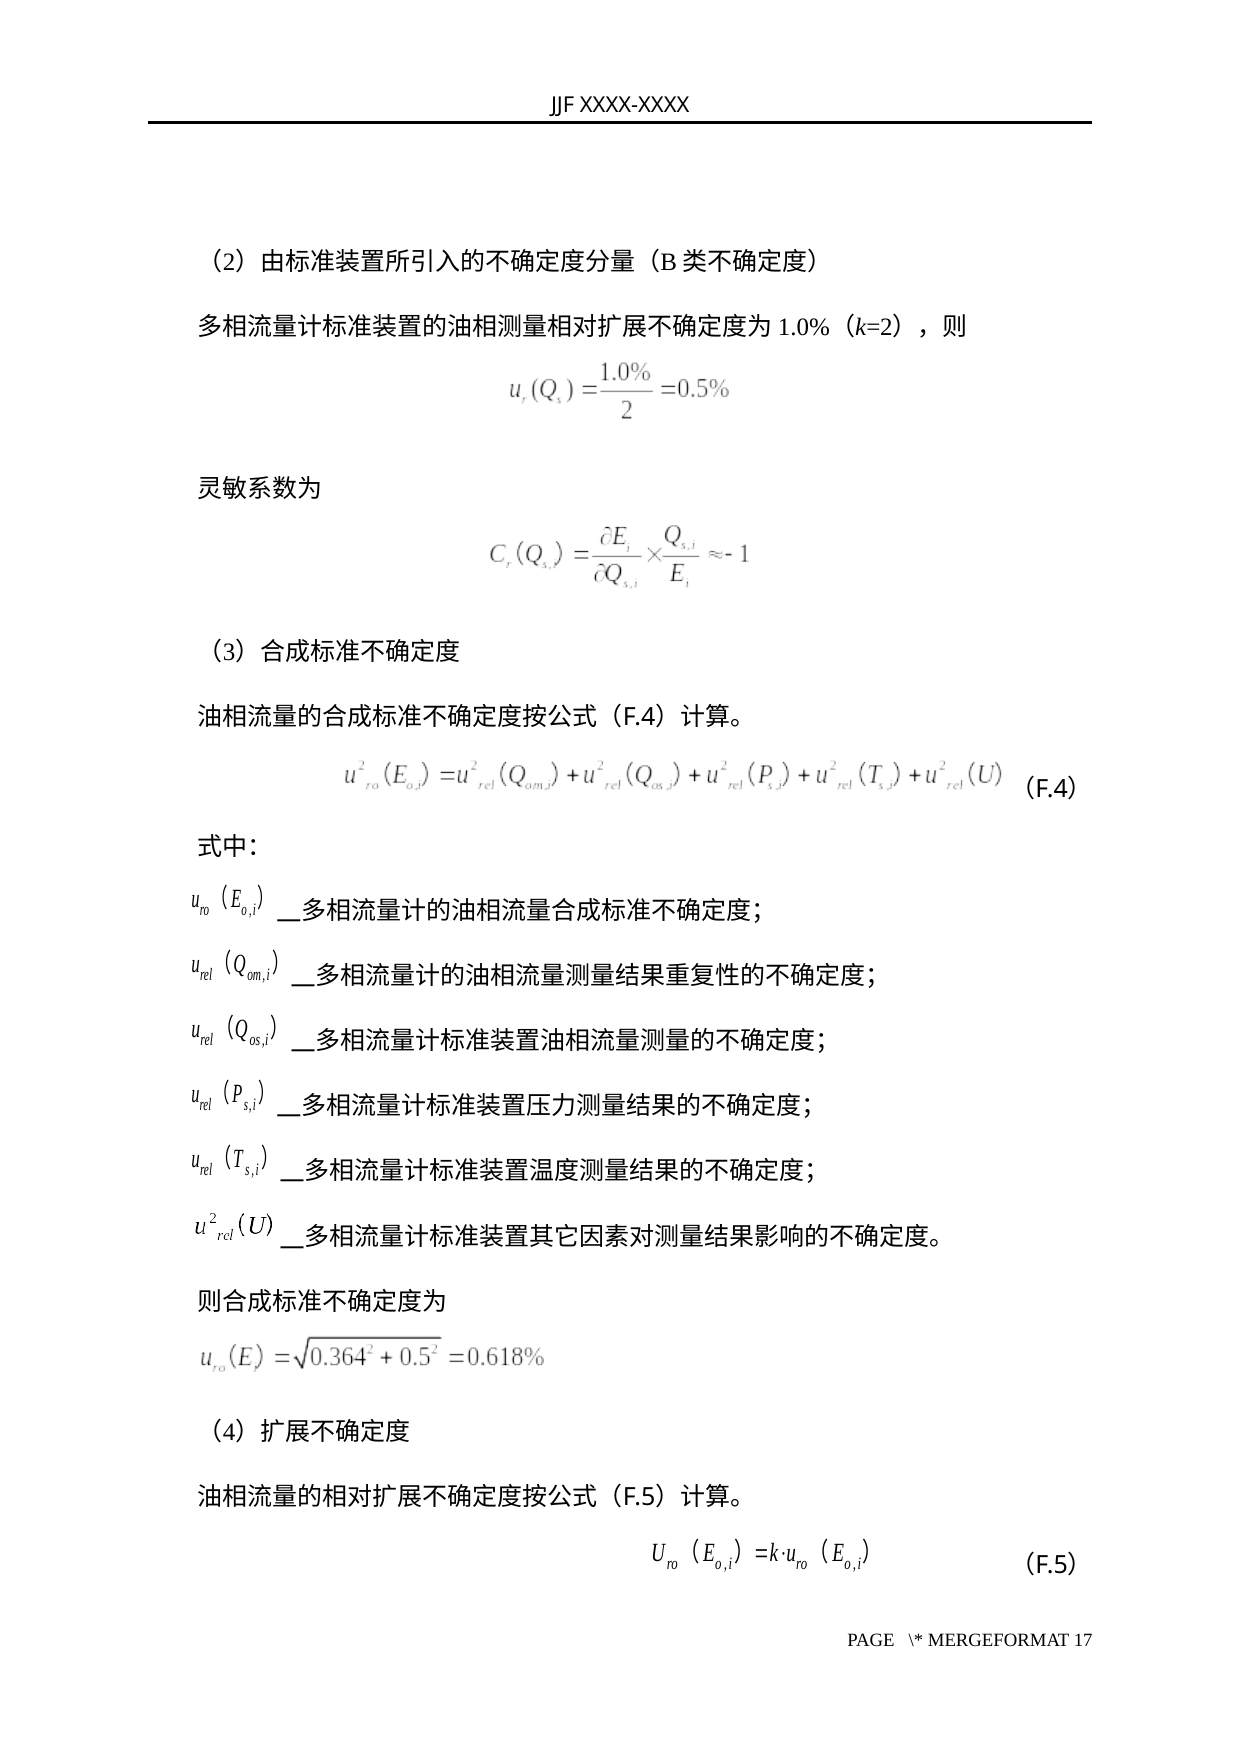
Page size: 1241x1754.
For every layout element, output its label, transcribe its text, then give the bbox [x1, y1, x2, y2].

text —多相流量计标准装置其它因素对测量结果影响的不确定度。 [148, 1202, 1092, 1267]
text （F.4） [148, 747, 1092, 812]
text —多相流量计的油相流量测量结果重复性的不确定度； [148, 942, 1092, 1007]
text （2）由标准装置所引入的不确定度分量（B类不确定度） [148, 227, 1092, 292]
text —多相流量计的油相流量合成标准不确定度； [148, 877, 1092, 942]
text 式中： [148, 812, 1092, 877]
text 灵敏系数为 [148, 454, 1092, 519]
text —多相流量计标准装置油相流量测量的不确定度； [148, 1007, 1092, 1072]
text —多相流量计标准装置温度测量结果的不确定度； [148, 1137, 1092, 1202]
text —多相流量计标准装置压力测量结果的不确定度； [148, 1072, 1092, 1137]
text 油相流量的合成标准不确定度按公式（F.4）计算。 [148, 682, 1092, 747]
text 多相流量计标准装置的油相测量相对扩展不确定度为1.0%（k=2），则 [148, 292, 1092, 357]
text （F.5） [148, 1527, 1092, 1592]
text 则合成标准不确定度为 [148, 1267, 1092, 1332]
text （4）扩展不确定度 [148, 1397, 1092, 1462]
text （3）合成标准不确定度 [148, 617, 1092, 682]
text 油相流量的相对扩展不确定度按公式（F.5）计算。 [148, 1462, 1092, 1527]
